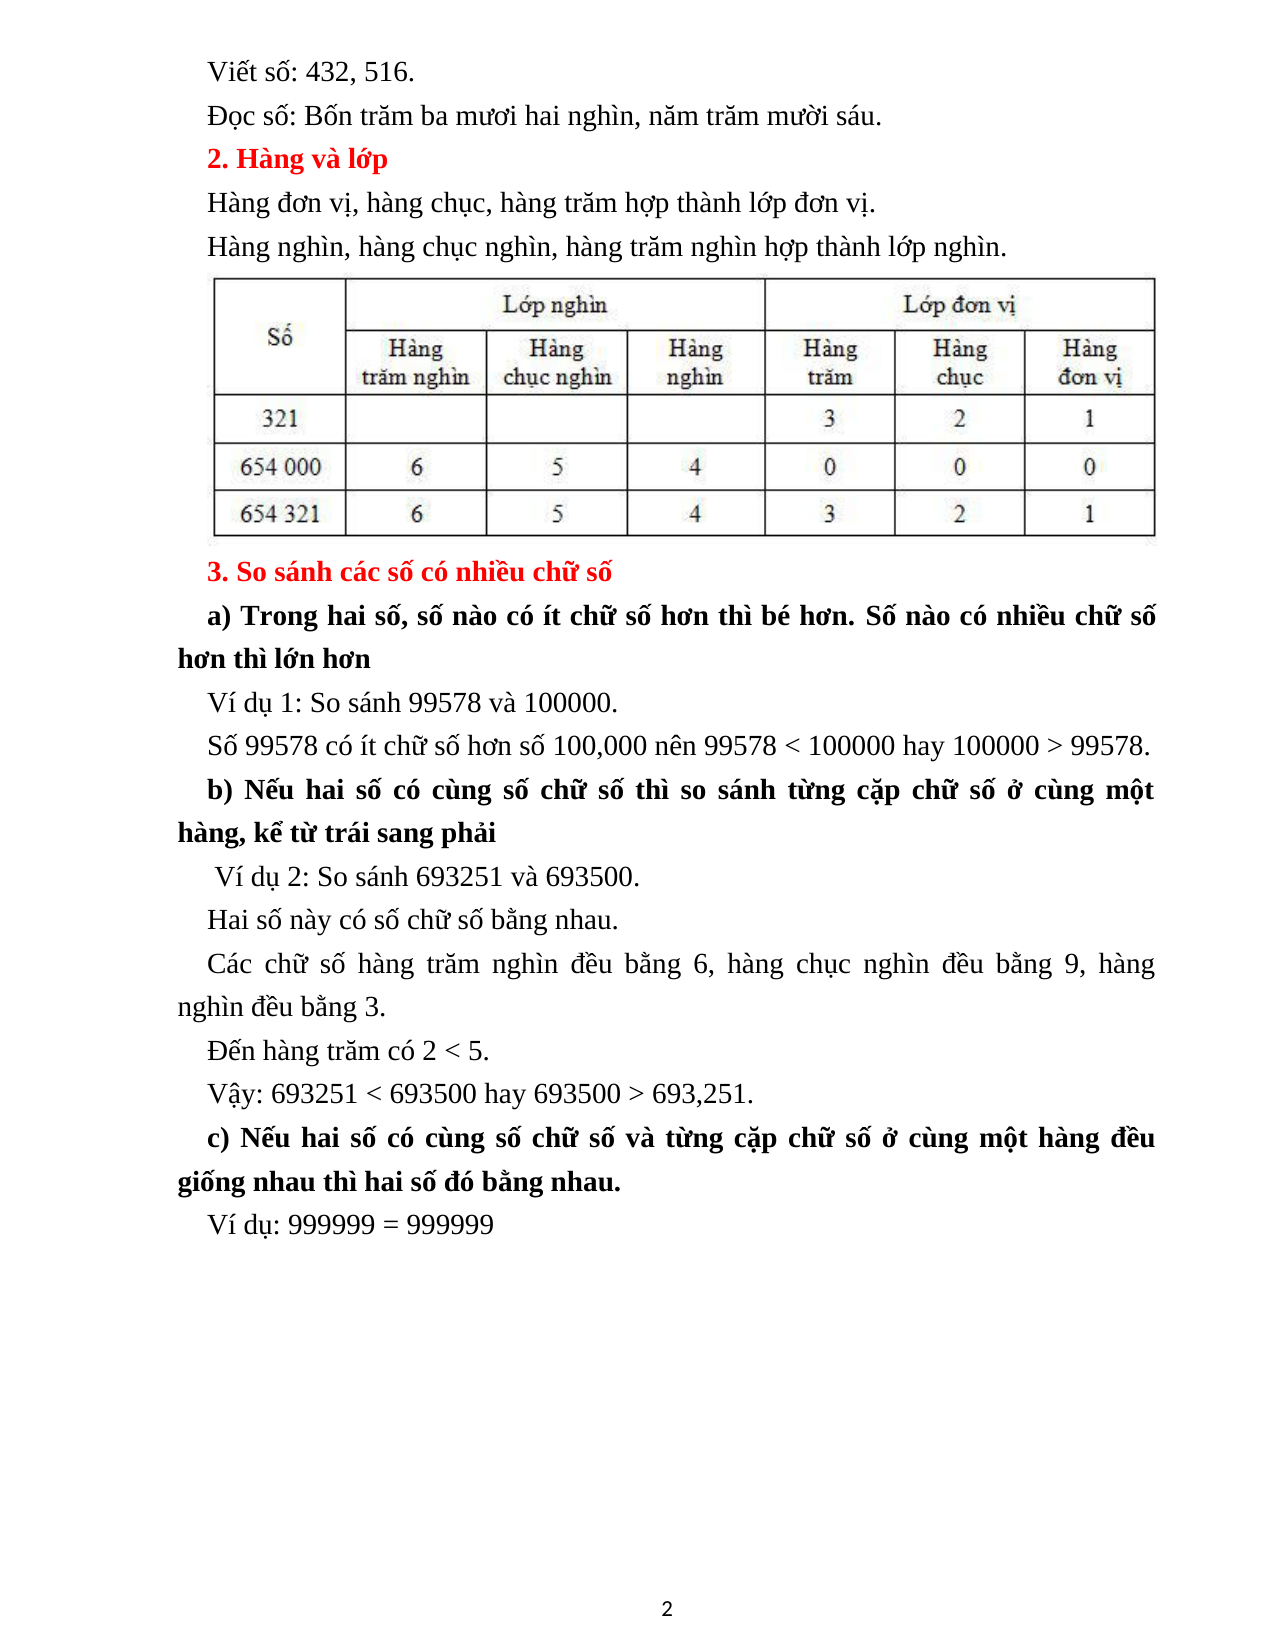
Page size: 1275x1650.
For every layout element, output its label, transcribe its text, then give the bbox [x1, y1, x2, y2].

text 3. So sánh các số có nhiều chữ số [177, 554, 1157, 588]
text Hai số này có số chữ số bằng nhau. [177, 902, 1157, 936]
text Viết số: 432, 516. [177, 54, 1157, 88]
text Ví dụ 1: So sánh 99578 và 100000. [177, 685, 1157, 718]
picture [206, 272, 1162, 546]
text c) Nếu hai số có cùng số chữ số và từng cặp chữ số ở cùng một hàng đều giống nhau thì hai số đó bằng nhau. [177, 1120, 1157, 1197]
text Vậy: 693251 < 693500 hay 693500 > 693,251. [177, 1077, 1157, 1110]
text Hàng đơn vị, hàng chục, hàng trăm hợp thành lớp đơn vị. [177, 185, 1157, 219]
text 2. Hàng và lớp [177, 142, 1157, 175]
text b) Nếu hai số có cùng số chữ số thì so sánh từng cặp chữ số ở cùng một hàng, kể từ trái sang phải [177, 772, 1157, 849]
text Ví dụ: 999999 = 999999 [177, 1207, 1157, 1241]
text Đọc số: Bốn trăm ba mươi hai nghìn, năm trăm mười sáu. [177, 98, 1157, 132]
text Số 99578 có ít chữ số hơn số 100,000 nên 99578 < 100000 hay 100000 > 99578. [177, 728, 1157, 762]
text Đến hàng trăm có 2 < 5. [177, 1033, 1157, 1067]
text Các chữ số hàng trăm nghìn đều bằng 6, hàng chục nghìn đều bằng 9, hàng nghìn đều bằng 3. [177, 946, 1157, 1023]
text Hàng nghìn, hàng chục nghìn, hàng trăm nghìn hợp thành lớp nghìn. [177, 229, 1157, 262]
text a) Trong hai số, số nào có ít chữ số hơn thì bé hơn. Số nào có nhiều chữ số hơn thì lớn hơn [177, 598, 1157, 675]
text Ví dụ 2: So sánh 693251 và 693500. [177, 859, 1157, 892]
